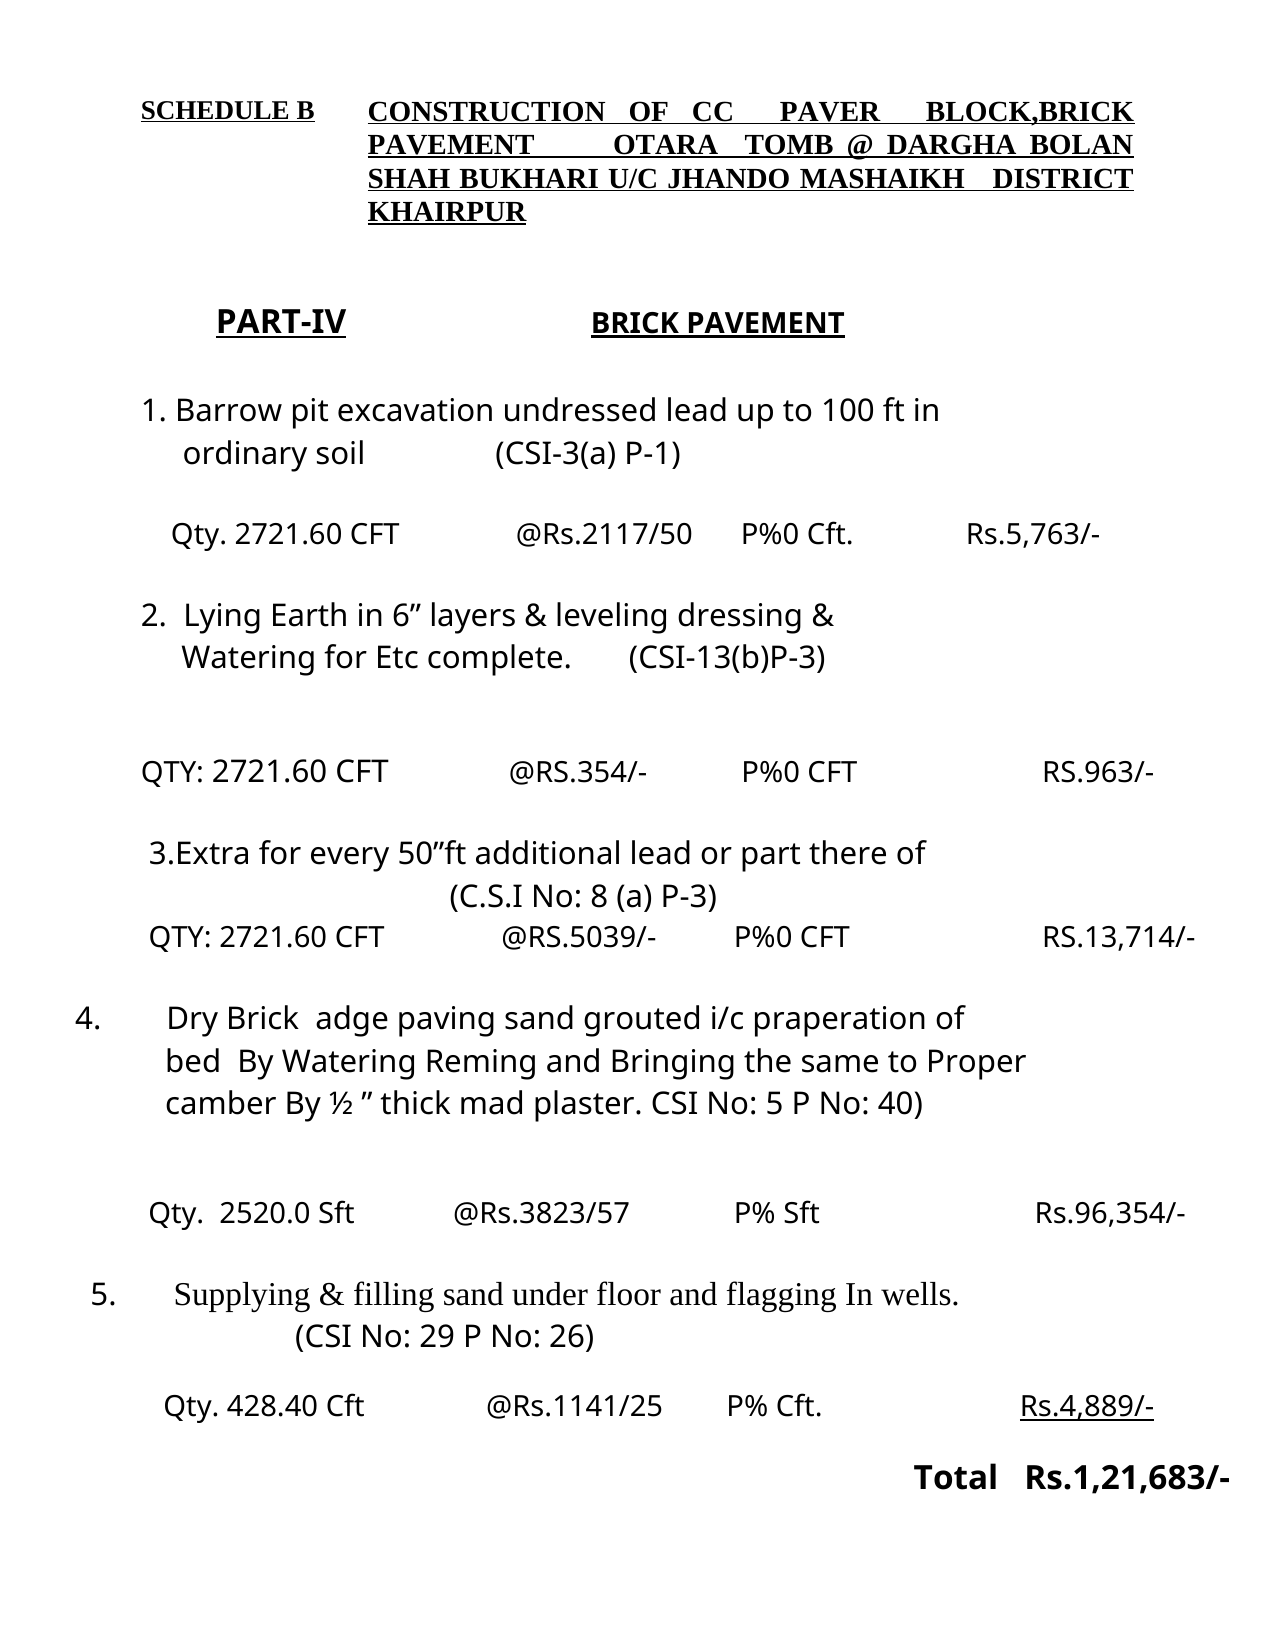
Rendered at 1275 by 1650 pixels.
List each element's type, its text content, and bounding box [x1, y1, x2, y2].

table_header SCHEDULE B [129, 94, 356, 228]
text Qty. 2520.0 Sft @Rs.3823/57 P% Sft Rs.96,354/- [141, 1192, 1206, 1232]
text (C.S.I No: 8 (a) P-3) [141, 874, 1209, 917]
text camber By ½ ” thick mad plaster. CSI No: 5 P No: 40) [141, 1081, 1144, 1124]
text ordinary soil (CSI-3(a) P-1) [150, 431, 1134, 473]
text Qty: 2721.60 CFT @Rs.354/- P%0 Cft Rs.963/- [141, 749, 1200, 792]
text (CSI No: 29 P No: 26) [141, 1314, 1134, 1357]
text 4. Dry Brick adge paving sand grouted i/c praperation of [75, 996, 1144, 1038]
text Qty. 428.40 Cft @Rs.1141/25 P% Cft. Rs.4,889/- [141, 1386, 1188, 1425]
text Qty. 2721.60 CFT @Rs.2117/50 P%0 Cft. Rs.5,763/- [141, 513, 1134, 553]
text Watering for Etc complete. (CSI-13(b)P-3) [141, 635, 1134, 678]
text Part-IV BRICK PAVEMENT [141, 297, 1134, 343]
text Qty: 2721.60 CFT @Rs.5039/- P%0 Cft Rs.13,714/- [141, 917, 1209, 956]
text 5. Supplying & filling sand under floor and flagging In wells. [75, 1272, 1134, 1314]
table_header CONSTRUCTION OF CC PAVER bLOCK,BRICK PAVEMENT OTARA TOMB @ DARGHA BOLAN SHAH BUKHARI U/C JHANDO MASHAIKH dISTRICT KHAIRPUR [356, 94, 1146, 228]
text bed By Watering Reming and Bringing the same to Proper [141, 1038, 1144, 1081]
text 2. Lying Earth in 6” layers & leveling dressing & [141, 592, 1134, 635]
text Total Rs.1,21,683/- [216, 1454, 1275, 1499]
text 3.Extra for every 50”ft additional lead or part there of [141, 831, 1209, 874]
text 1. Barrow pit excavation undressed lead up to 100 ft in [141, 388, 1134, 431]
